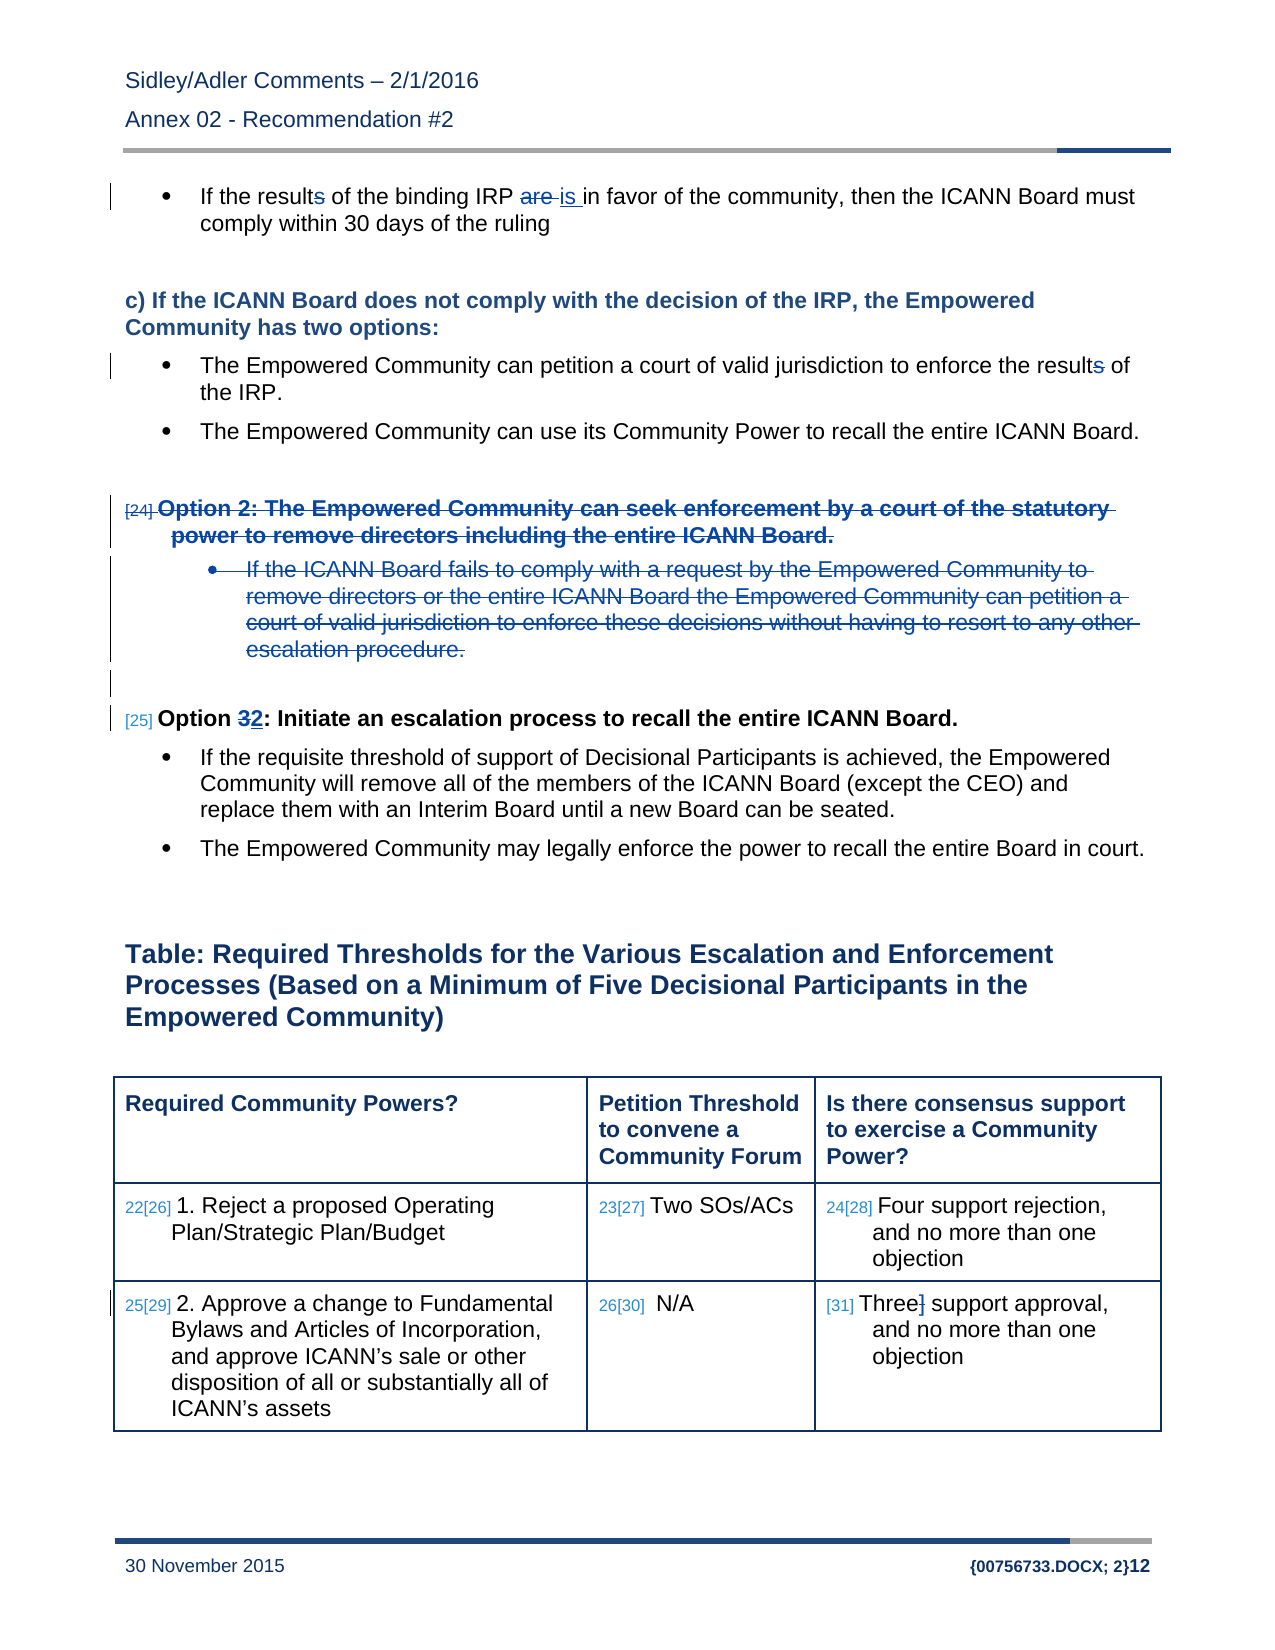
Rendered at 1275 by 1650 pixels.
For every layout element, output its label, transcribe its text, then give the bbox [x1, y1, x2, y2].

list The Empowered Community can petition a court of valid jurisdiction to enforce the result of the IRP. [162, 352, 1150, 405]
table_cell Three support approval, and no more than one objection [816, 1282, 1160, 1430]
text Option : Initiate an escalation process to recall the entire ICANN Board. [125, 705, 1150, 731]
table_cell Two SOs/ACs [588, 1184, 814, 1279]
table_header Petition Threshold to convene a Community Forum [588, 1078, 814, 1182]
subtitle Table: Required Thresholds for the Various Escalation and Enforcement Processes (Based on a Minimum of Five Decisional Participants in the Empowered Community) [125, 938, 1150, 1063]
text c) If the ICANN Board does not comply with the decision of the IRP, the Empowered Community has two options: [125, 287, 1150, 340]
table_header Is there consensus support to exercise a Community Power? [816, 1078, 1160, 1182]
list If the requisite threshold of support of Decisional Participants is achieved, the Empowered Community will remove all of the members of the ICANN Board (except the CEO) and replace them with an Interim Board until a new Board can be seated. [162, 744, 1150, 823]
list If the result of the binding IRP in favor of the community, then the ICANN Board must comply within 30 days of the ruling [162, 183, 1150, 236]
list The Empowered Community can use its Community Power to recall the entire ICANN Board. [162, 418, 1150, 444]
table_header Required Community Powers? [115, 1078, 586, 1182]
table_cell 1. Reject a proposed Operating Plan/Strategic Plan/Budget [115, 1184, 586, 1279]
table_cell 2. Approve a change to Fundamental Bylaws and Articles of Incorporation, and approve ICANN’s sale or other disposition of all or substantially all of ICANN’s assets [115, 1282, 586, 1430]
list The Empowered Community may legally enforce the power to recall the entire Board in court. [162, 835, 1150, 862]
table_cell N/A [588, 1282, 814, 1430]
table_cell Four support rejection, and no more than one objection [816, 1184, 1160, 1279]
